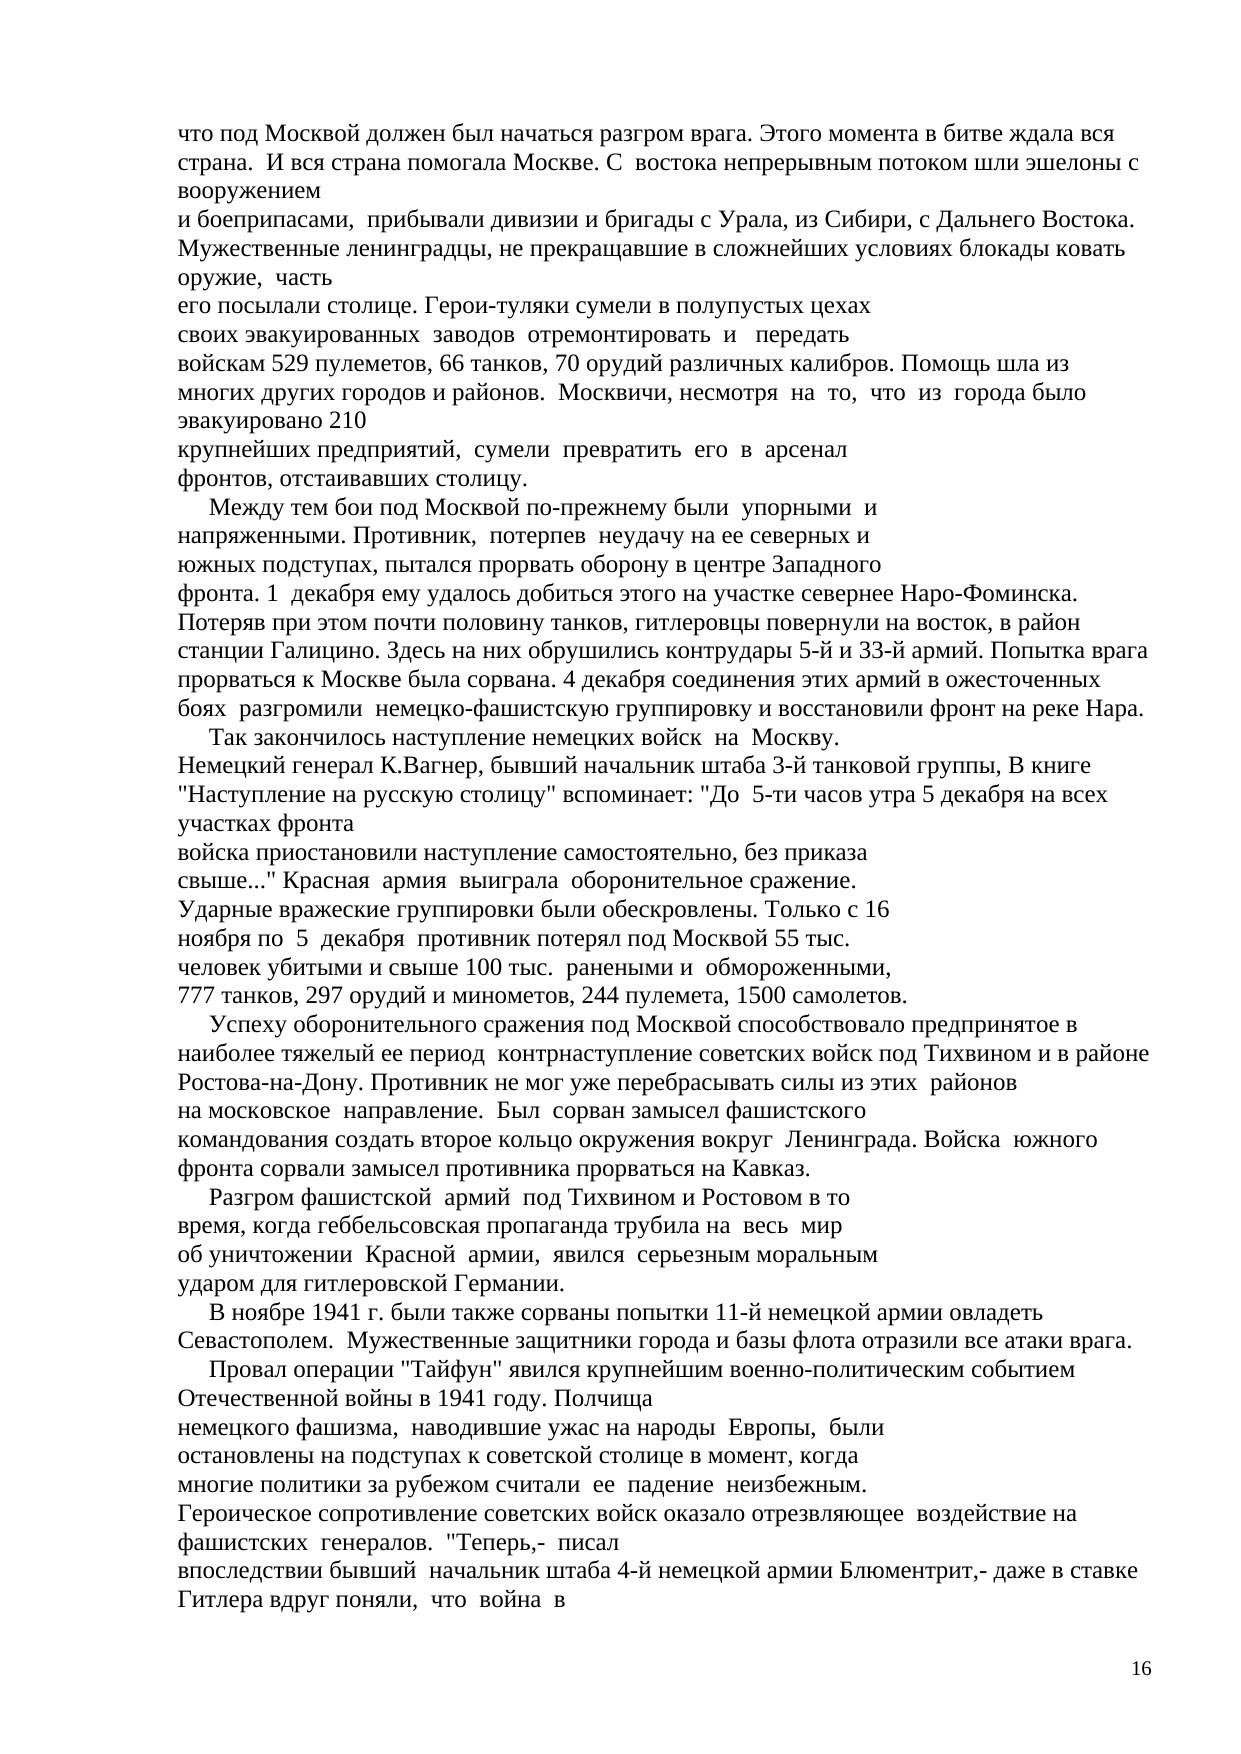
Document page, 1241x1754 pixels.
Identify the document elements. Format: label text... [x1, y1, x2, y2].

text и боеприпасами, прибывали дивизии и бригады с Урала, из Сибири, с Дальнего Востока. Мужественные ленинградцы, не прекращавшие в сложнейших условиях блокады ковать оружие, часть [177, 204, 1152, 291]
text Между тем бои под Москвой по-прежнему были упорными и [177, 492, 1152, 521]
text войскам 529 пулеметов, 66 танков, 70 орудий различных калибров. Помощь шла из многих других городов и районов. Москвичи, несмотря на то, что из города было эвакуировано 210 [177, 348, 1152, 434]
text напряженными. Противник, потерпев неудачу на ее северных и [177, 521, 1152, 549]
text его посылали столице. Герои-туляки сумели в полупустых цехах [177, 291, 1152, 319]
text 777 танков, 297 орудий и минометов, 244 пулемета, 1500 самолетов. [177, 981, 1152, 1009]
text Ударные вражеские группировки были обескровлены. Только с 16 [177, 894, 1152, 923]
text фронтов, отстаивавших столицу. [177, 463, 1152, 492]
text Успеху оборонительного сражения под Москвой способствовало предпринятое в наиболее тяжелый ее период контрнаступление советских войск под Тихвином и в районе Ростова-на-Дону. Противник не мог уже перебрасывать силы из этих районов [177, 1009, 1152, 1096]
text свыше..." Красная армия выиграла оборонительное сражение. [177, 866, 1152, 894]
text ноября по 5 декабря противник потерял под Москвой 55 тыс. [177, 923, 1152, 952]
text Так закончилось наступление немецких войск на Москву. [177, 722, 1152, 751]
text что под Москвой должен был начаться разгром врага. Этого момента в битве ждала вся страна. И вся страна помогала Москве. С востока непрерывным потоком шли эшелоны с вооружением [177, 118, 1152, 204]
text Разгром фашистской армий под Тихвином и Ростовом в то [177, 1182, 1152, 1211]
text своих эвакуированных заводов отремонтировать и передать [177, 319, 1152, 348]
text Провал операции "Тайфун" явился крупнейшим военно-политическим событием Отечественной войны в 1941 году. Полчища [177, 1354, 1152, 1412]
text немецкого фашизма, наводившие ужас на народы Европы, были [177, 1412, 1152, 1441]
text южных подступах, пытался прорвать оборону в центре Западного [177, 549, 1152, 578]
text Героическое сопротивление советских войск оказало отрезвляющее воздействие на фашистских генералов. "Теперь,- писал [177, 1498, 1152, 1556]
text время, когда геббельсовская пропаганда трубила на весь мир [177, 1211, 1152, 1239]
text человек убитыми и свыше 100 тыс. ранеными и обмороженными, [177, 952, 1152, 981]
text командования создать второе кольцо окружения вокруг Ленинграда. Войска южного фронта сорвали замысел противника прорваться на Кавказ. [177, 1124, 1152, 1182]
text многие политики за рубежом считали ее падение неизбежным. [177, 1469, 1152, 1498]
text Немецкий генерал К.Вагнер, бывший начальник штаба 3-й танковой группы, В книге "Наступление на русскую столицу" вспоминает: "До 5-ти часов утра 5 декабря на всех участках фронта [177, 751, 1152, 837]
text войска приостановили наступление самостоятельно, без приказа [177, 837, 1152, 866]
text ударом для гитлеровской Германии. [177, 1268, 1152, 1297]
text В ноябре . были также сорваны попытки 11-й немецкой армии овладеть Севастополем. Мужественные защитники города и базы флота отразили все атаки врага. [177, 1297, 1152, 1354]
text на московское направление. Был сорван замысел фашистского [177, 1096, 1152, 1124]
text об уничтожении Красной армии, явился серьезным моральным [177, 1239, 1152, 1268]
text остановлены на подступах к советской столице в момент, когда [177, 1441, 1152, 1469]
text фронта. 1 декабря ему удалось добиться этого на участке севернее Наро-Фоминска. Потеряв при этом почти половину танков, гитлеровцы повернули на восток, в район станции Галицино. Здесь на них обрушились контрудары 5-й и 33-й армий. Попытка врага прорваться к Москве была сорвана. 4 декабря соединения этих армий в ожесточенных боях разгромили немецко-фашистскую группировку и восстановили фронт на реке Нара. [177, 578, 1152, 722]
text впоследствии бывший начальник штаба 4-й немецкой армии Блюментрит,- даже в ставке Гитлера вдруг поняли, что война в [177, 1556, 1152, 1613]
text крупнейших предприятий, сумели превратить его в арсенал [177, 434, 1152, 463]
